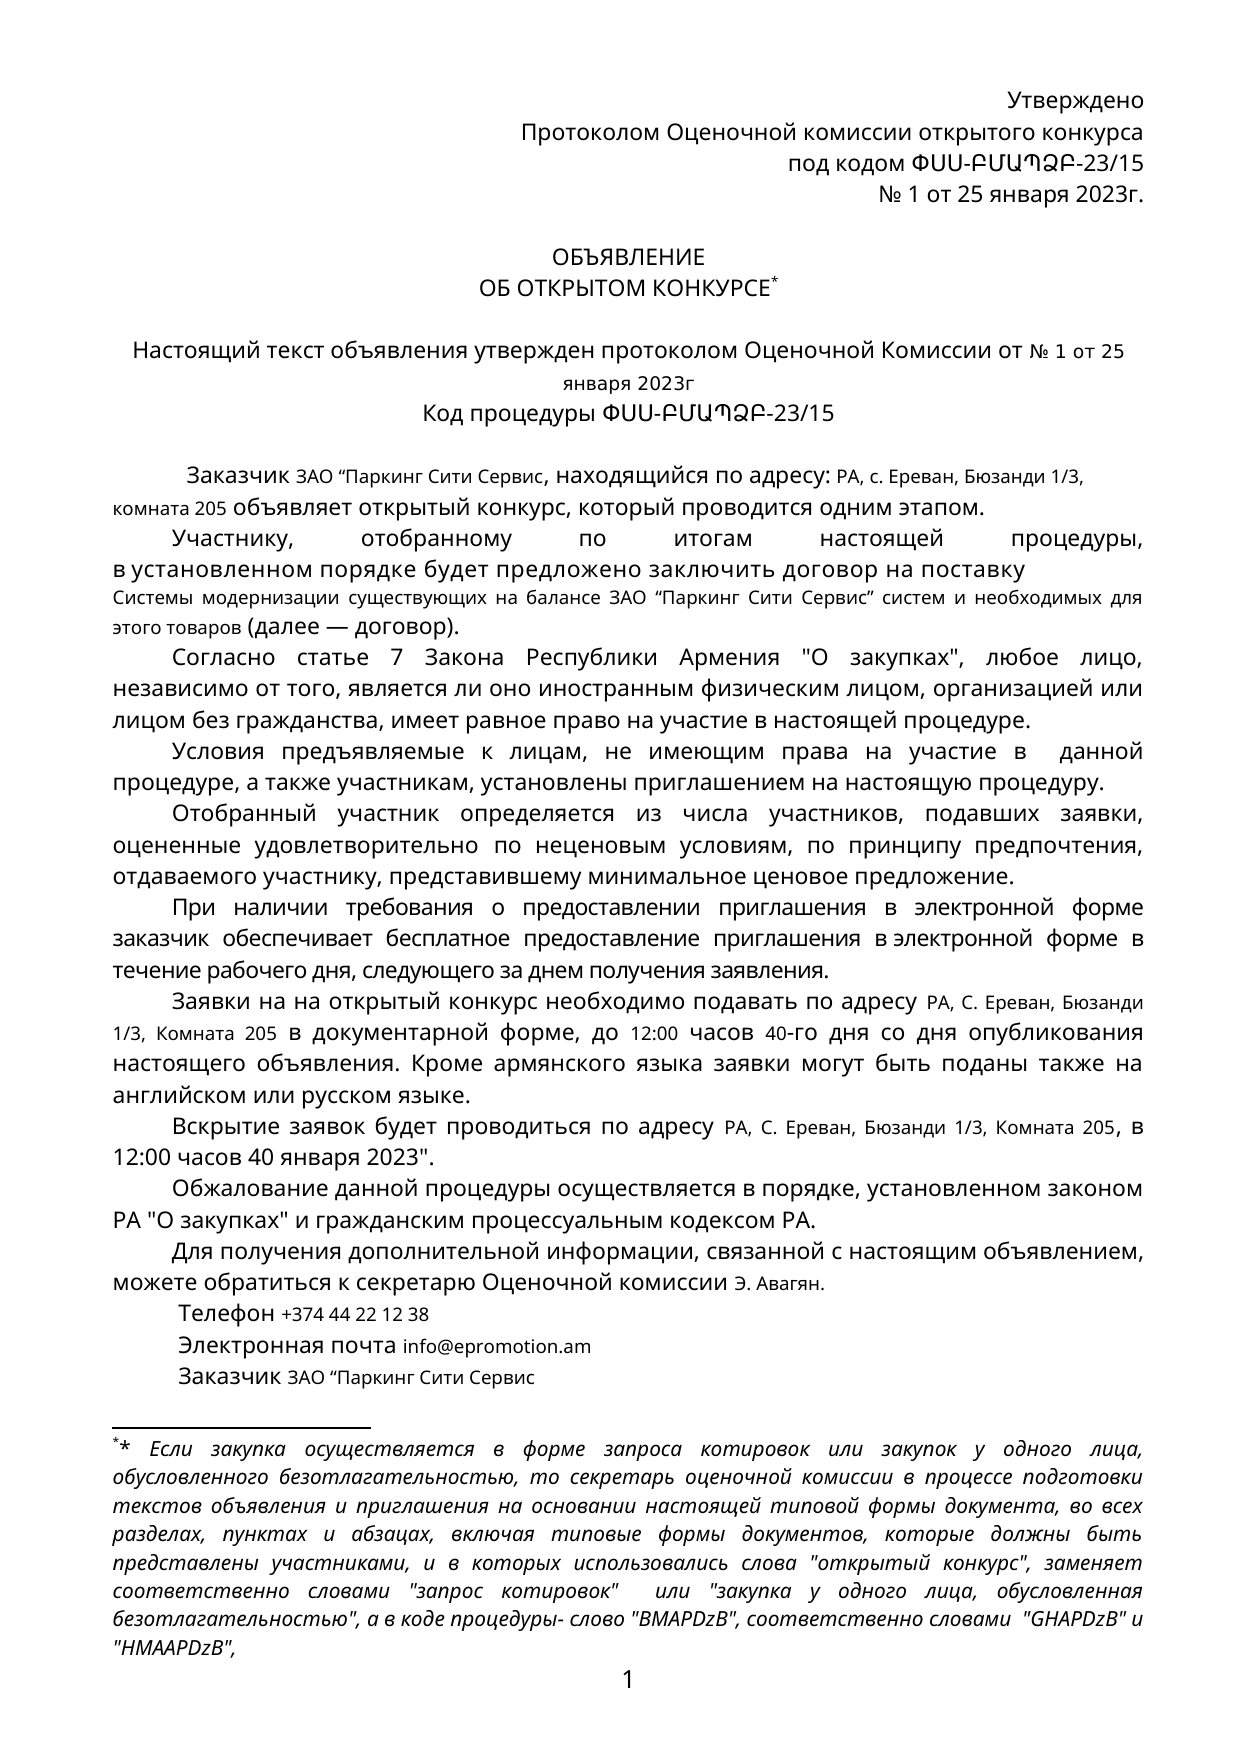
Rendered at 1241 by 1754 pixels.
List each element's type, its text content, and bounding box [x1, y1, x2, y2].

text Электронная почта info@epromotion.am [178, 1329, 1144, 1360]
text ОБЪЯВЛЕНИЕ [112, 241, 1144, 272]
text Утверждено Протоколом Оценочной комиссии открытого конкурса под кодом ՓՍՍ-ԲՄԱՊՁԲ-23/15 № 1 от 25 января 2023г. [112, 84, 1144, 209]
text ОБ ОТКРЫТОМ КОНКУРСЕ* [112, 272, 1144, 303]
text Заявки на на открытый конкурс необходимо подавать по адресу РА, С. Ереван, Бюзанди 1/3, Комната 205 в документарной форме, до 12:00 часов 40-го дня со дня опубликования настоящего объявления. Кроме армянского языка заявки могут быть поданы также на английском или русском языке. [112, 985, 1144, 1110]
text Системы модернизации существующих на балансе ЗАО “Паркинг Сити Сервис” систем и необходимых для этого товаров (далее — договор). [112, 584, 1144, 641]
text Заказчик ЗАО “Паркинг Сити Сервис [178, 1360, 1144, 1391]
text Отобранный участник определяется из числа участников, подавших заявки, оцененные удовлетворительно по неценовым условиям, по принципу предпочтения, отдаваемого участнику, представившему минимальное ценовое предложение. [112, 797, 1144, 891]
text Заказчик ЗАО “Паркинг Сити Сервис, находящийся по адресу: РА, с. Ереван, Бюзанди 1/3, комната 205 объявляет открытый конкурс, который проводится одним этапом. [112, 459, 1144, 522]
text Условия предъявляемые к лицам, не имеющим права на участие в данной процедуре, а также участникам, установлены приглашением на настоящую процедуру. [112, 735, 1144, 797]
text Согласно статье 7 Закона Республики Армения "О закупках", любое лицо, независимо от того, является ли оно иностранным физическим лицом, организацией или лицом без гражданства, имеет равное право на участие в настоящей процедуре. [112, 641, 1144, 735]
text Для получения дополнительной информации, связанной с настоящим объявлением, можете обратиться к секретарю Оценочной комиссии Э. Авагян. [112, 1235, 1144, 1297]
text При наличии требования о предоставлении приглашения в электронной форме заказчик обеспечивает бесплатное предоставление приглашения в электронной форме в течение рабочего дня, следующего за днем получения заявления. [112, 891, 1144, 985]
text Телефон +374 44 22 12 38 [178, 1297, 1144, 1329]
text Вскрытие заявок будет проводиться по адресу РА, С. Ереван, Бюзанди 1/3, Комната 205, в 12:00 часов 40 января 2023". [112, 1110, 1144, 1172]
text Участнику, отобранному по итогам настоящей процедуры, в установленном порядке будет предложено заключить договор на поставку [112, 522, 1144, 584]
text Обжалование данной процедуры осуществляется в порядке, установленном законом РА "О закупках" и гражданским процессуальным кодексом РА. [112, 1172, 1144, 1235]
text Код процедуры ՓՍՍ-ԲՄԱՊՁԲ-23/15 [112, 397, 1144, 428]
text Настоящий текст объявления утвержден протоколом Оценочной Комиссии от № 1 от 25 января 2023г [112, 334, 1144, 397]
